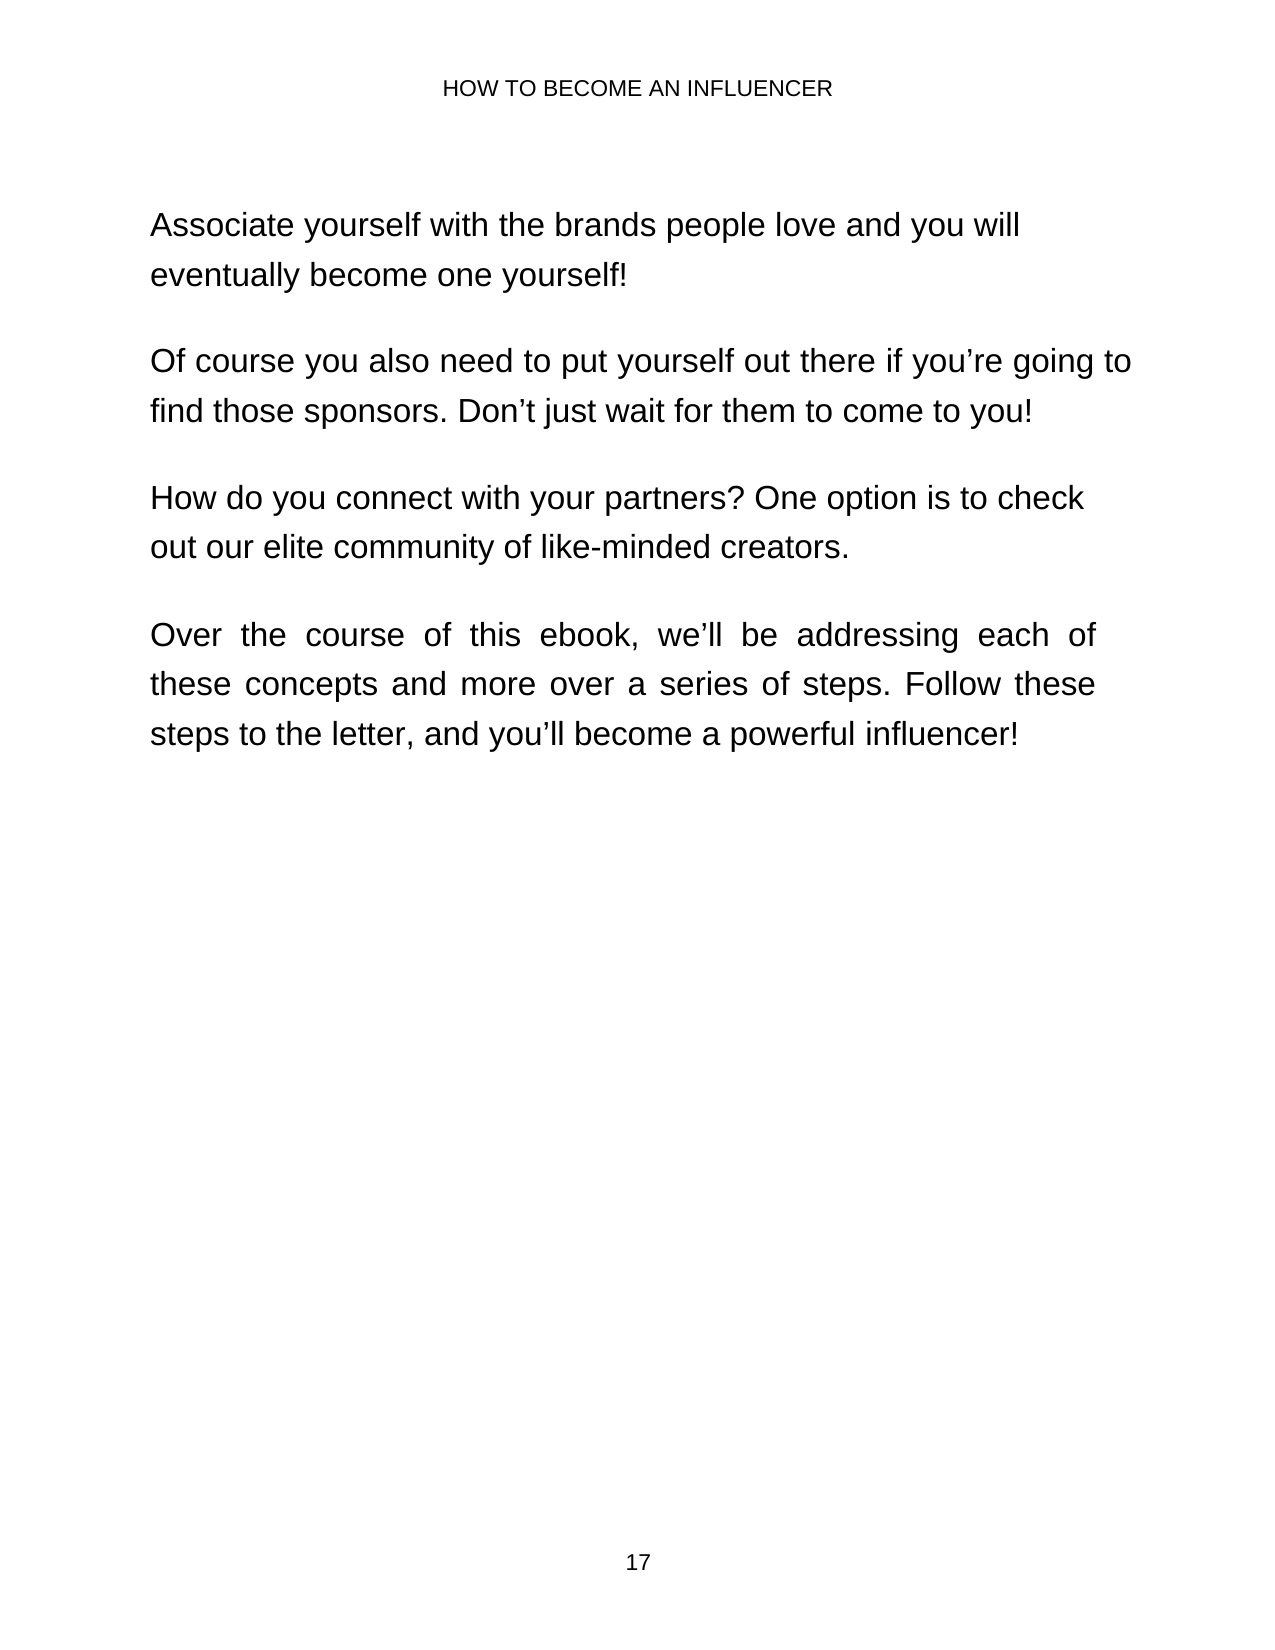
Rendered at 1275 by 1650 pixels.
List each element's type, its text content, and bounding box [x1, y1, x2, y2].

text Over the course of this ebook, we’ll be addressing each of these concepts and more over a series of steps. Follow these steps to the letter, and you’ll become a powerful influencer! [150, 614, 1097, 753]
text Associate yourself with the brands people love and you will eventually become one yourself! [150, 205, 1021, 293]
text Of course you also need to put yourself out there if you’re going to find those sponsors. Don’t just wait for them to come to you! [150, 341, 1134, 430]
text How do you connect with your partners? One option is to check out our elite community of like-minded creators. [150, 478, 1086, 566]
